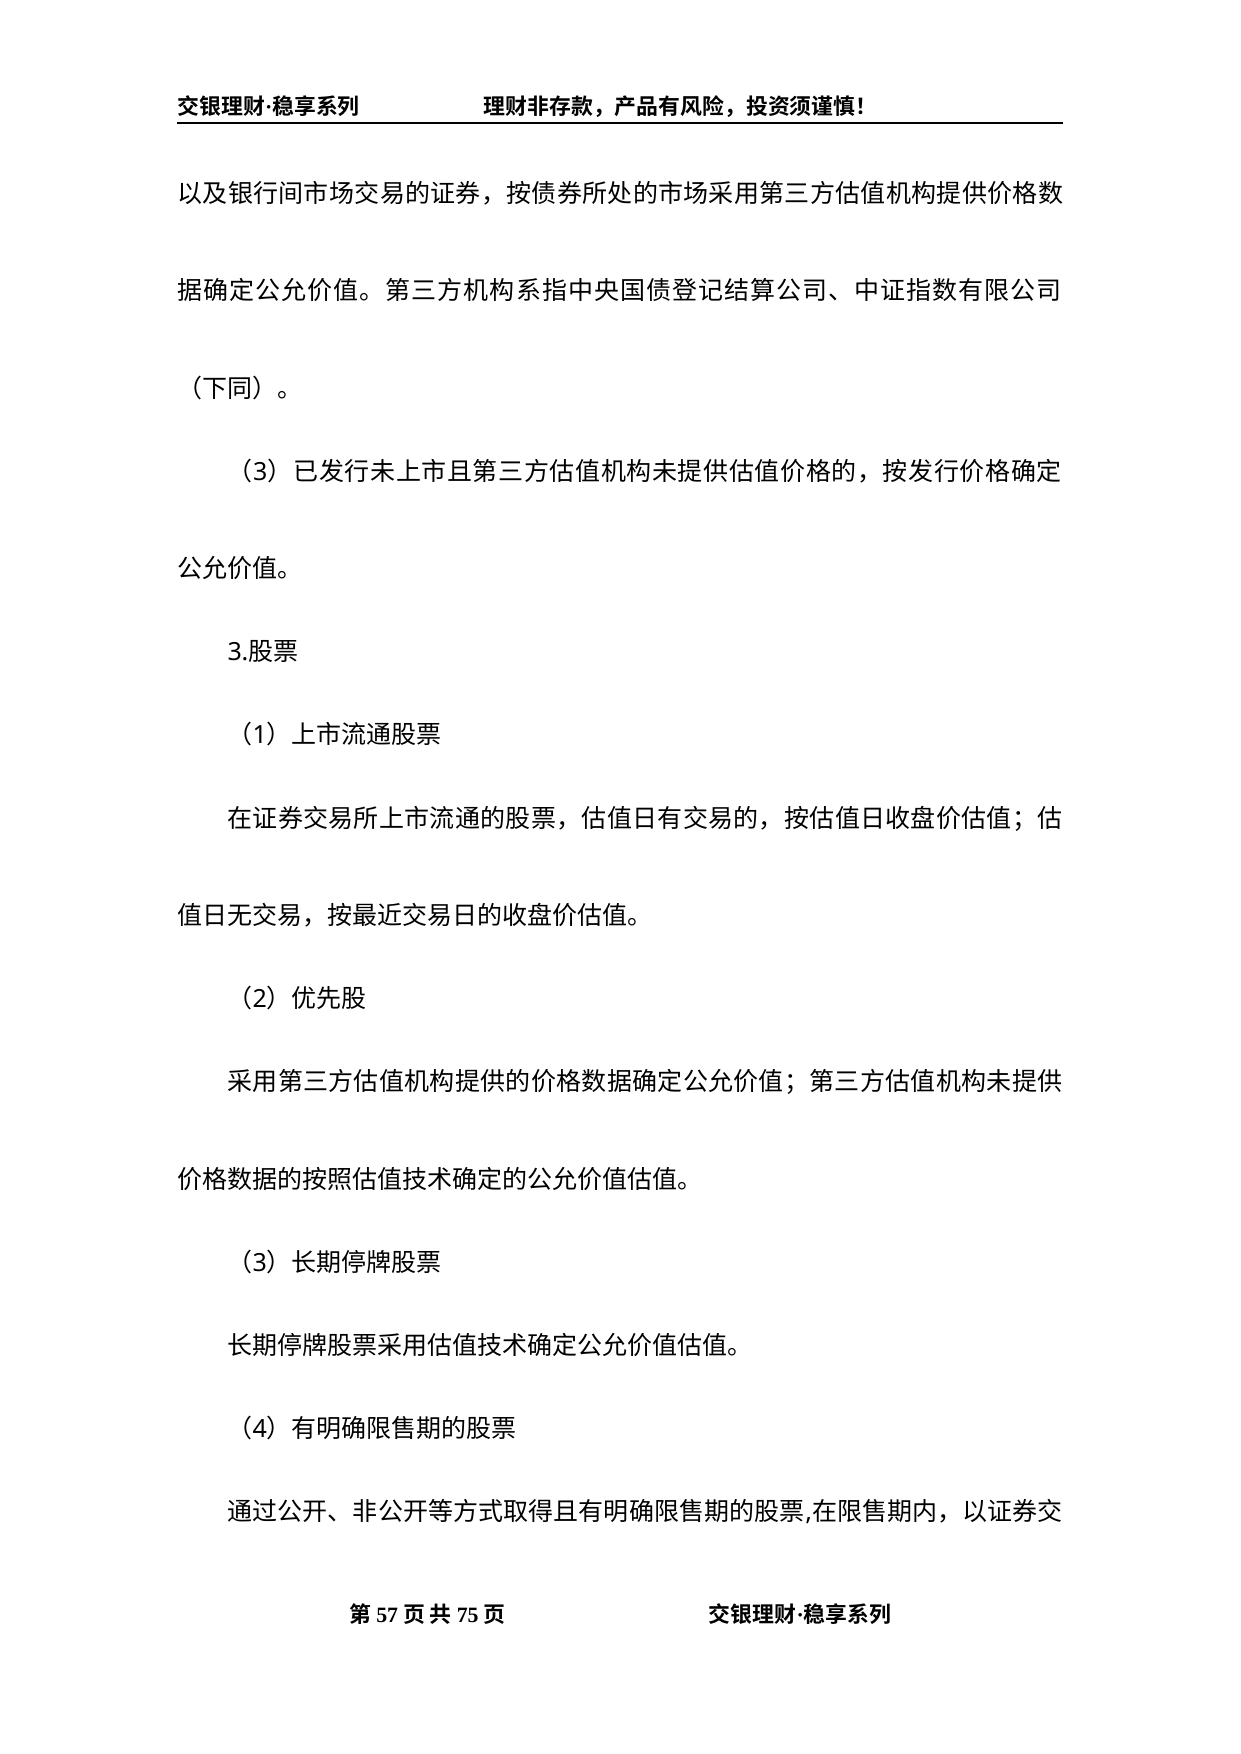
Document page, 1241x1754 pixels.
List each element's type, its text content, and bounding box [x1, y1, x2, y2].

text （3）长期停牌股票 [177, 1228, 1063, 1293]
text 3.股票 [177, 617, 1063, 682]
text 长期停牌股票采用估值技术确定公允价值估值。 [177, 1311, 1063, 1376]
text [177, 159, 1063, 419]
text （4）有明确限售期的股票 [177, 1394, 1063, 1459]
text （2）优先股 [177, 964, 1063, 1029]
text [177, 1477, 1063, 1542]
text 在证券交易所上市流通的股票，估值日有交易的，按估值日收盘价估值；估值日无交易，按最近交易日的收盘价估值。 [177, 784, 1063, 946]
text 采用第三方估值机构提供的价格数据确定公允价值；第三方估值机构未提供价格数据的按照估值技术确定的公允价值估值。 [177, 1047, 1063, 1210]
text （1）上市流通股票 [177, 701, 1063, 766]
text （3）已发行未上市且第三方估值机构未提供估值价格的，按发行价格确定公允价值。 [177, 437, 1063, 599]
